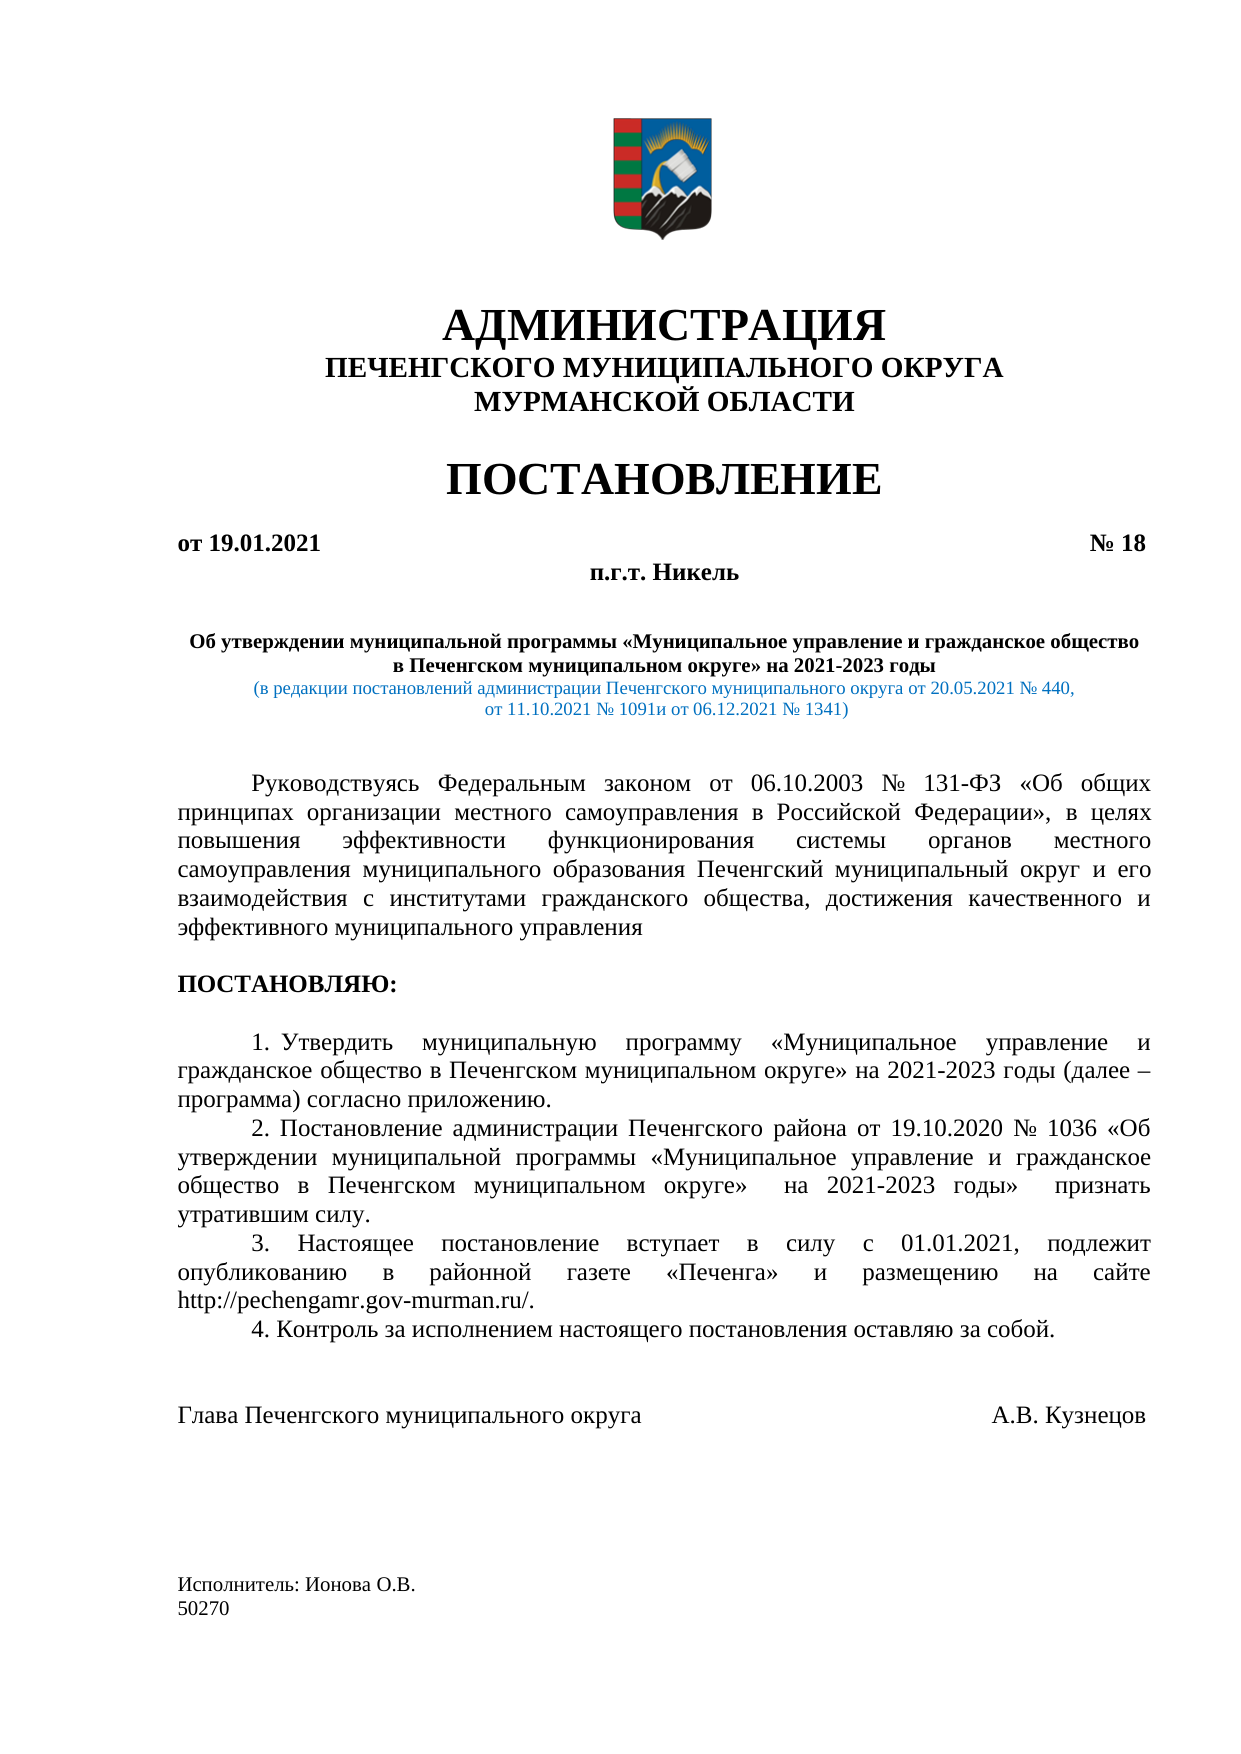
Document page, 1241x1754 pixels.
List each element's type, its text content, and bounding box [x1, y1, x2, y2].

text МУРМАНСКОЙ ОБЛАСТИ [177, 384, 1152, 418]
list Утвердить муниципальную программу «Муниципальное управление и гражданское общество в Печенгском муниципальном округе» на 2021-2023 годы (далее – программа) согласно приложению. [177, 1027, 1152, 1113]
picture [613, 118, 712, 240]
text 2. Постановление администрации Печенгского района от 19.10.2020 № 1036 «Об утверждении муниципальной программы «Муниципальное управление и гражданское общество в Печенгском муниципальном округе» на 2021-2023 годы» признать утратившим силу. [177, 1113, 1152, 1228]
text ПОСТАНОВЛЯЮ: [177, 969, 1152, 998]
text Руководствуясь Федеральным законом от 06.10.2003 № 131-ФЗ «Об общих принципах организации местного самоуправления в Российской Федерации», в целях повышения эффективности функционирования системы органов местного самоуправления муниципального образования Печенгский муниципальный округ и его взаимодействия с институтами гражданского общества, достижения качественного и эффективного муниципального управления [177, 768, 1152, 941]
text ПЕЧЕНГСКОГО МУНИЦИПАЛЬНОГО ОКРУГА [177, 351, 1152, 384]
text от 19.01.2021 № 18 [177, 528, 1152, 557]
text от 11.10.2021 № 1091и от 06.12.2021 № 1341) [177, 698, 1152, 720]
text ПОСТАНОВЛЕНИЕ [177, 451, 1152, 504]
text Глава Печенгского муниципального округа А.В. Кузнецов [177, 1400, 1152, 1428]
text Исполнитель: Ионова О.В. [177, 1572, 1152, 1596]
text п.г.т. Никель [177, 557, 1152, 586]
text 4. Контроль за исполнением настоящего постановления оставляю за собой. [177, 1314, 1152, 1343]
text АДМИНИСТРАЦИЯ [177, 298, 1152, 351]
text 50270 [177, 1596, 1152, 1620]
text 3. Настоящее постановление вступает в силу с 01.01.2021, подлежит опубликованию в районной газете «Печенга» и размещению на сайте http://pechengamr.gov-murman.ru/. [177, 1228, 1152, 1314]
text Об утверждении муниципальной программы «Муниципальное управление и гражданское общество в Печенгском муниципальном округе» на 2021-2023 годы [177, 629, 1152, 677]
text (в редакции постановлений администрации Печенгского муниципального округа от 20.05.2021 № 440, [177, 677, 1152, 698]
